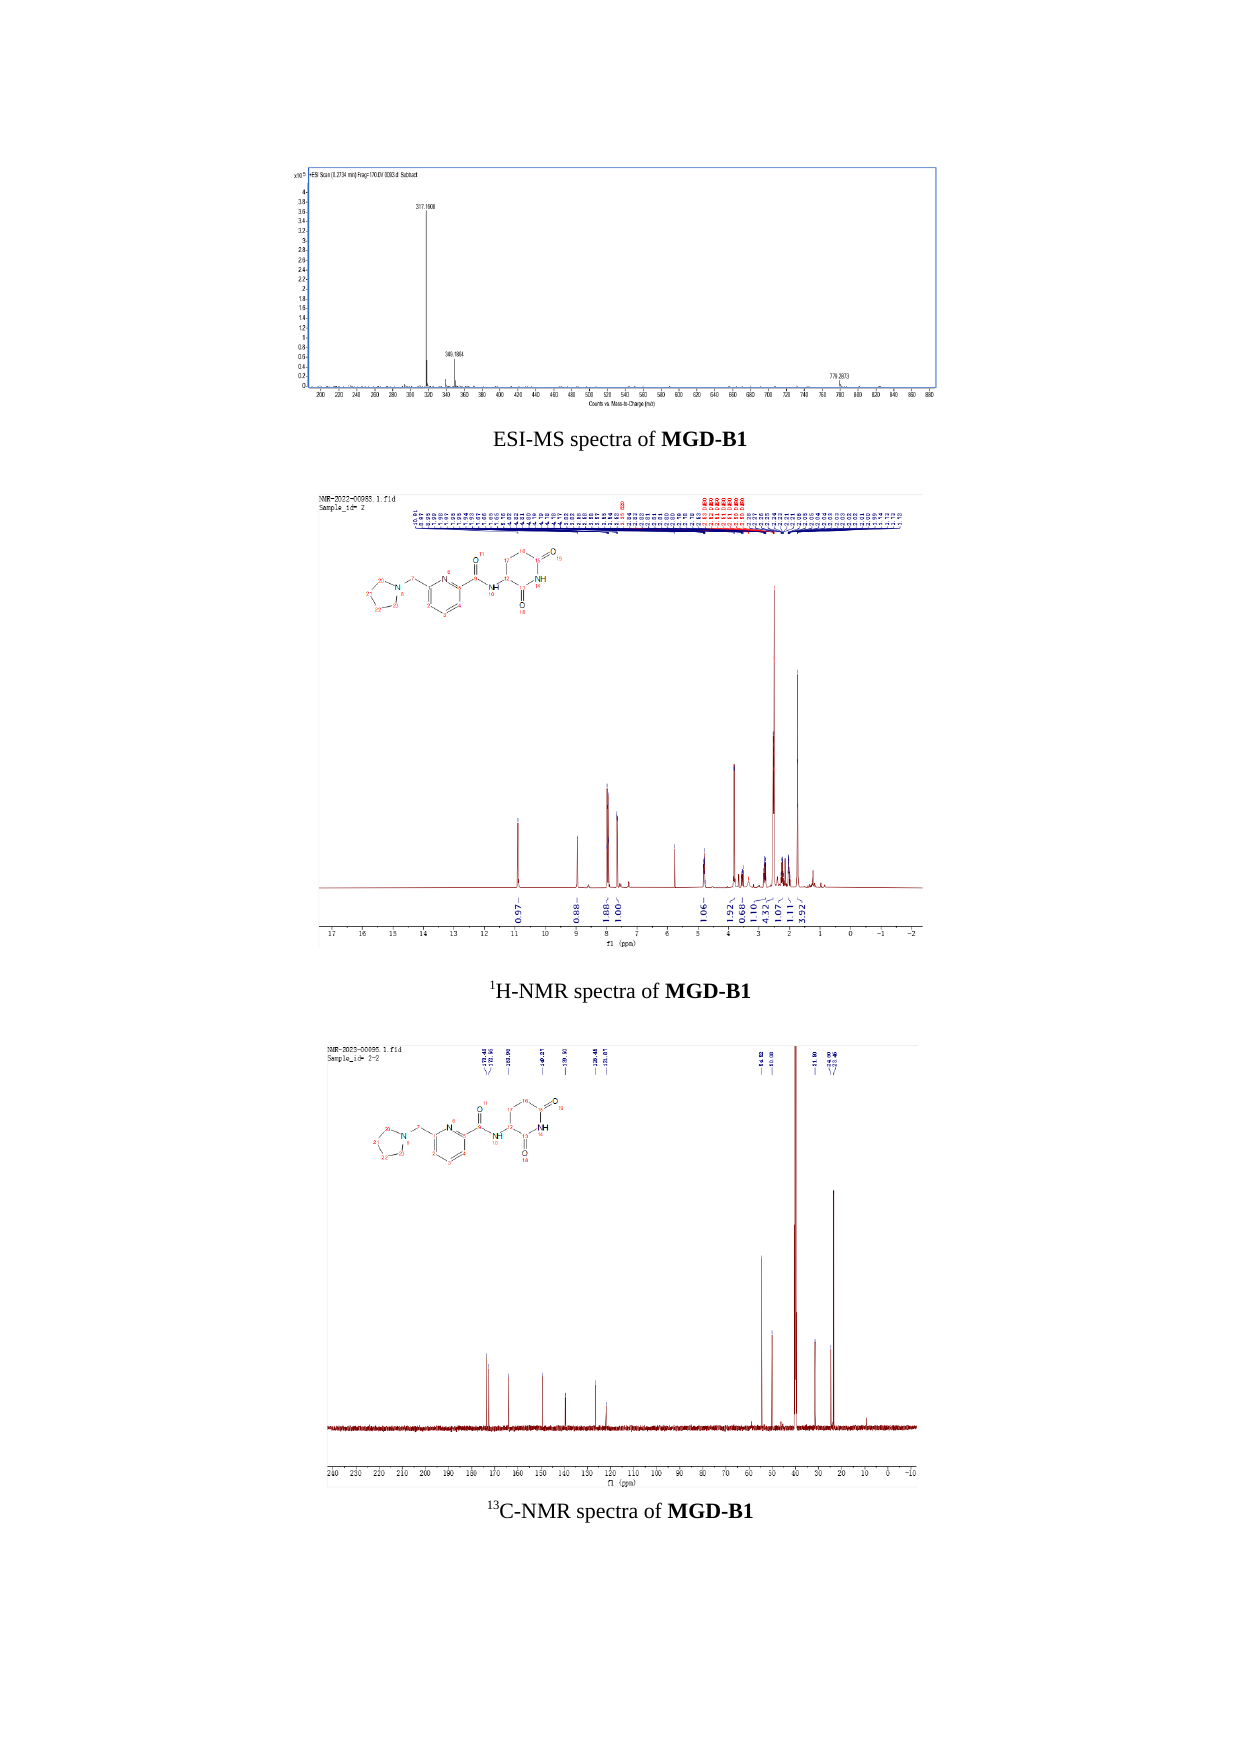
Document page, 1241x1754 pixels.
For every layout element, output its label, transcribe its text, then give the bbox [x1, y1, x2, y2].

text ESI-MS spectra of MGD-B1 [187, 422, 1053, 454]
text 1H-NMR spectra of MGD-B1 [187, 974, 1053, 1007]
picture [317, 487, 923, 947]
picture [290, 162, 950, 412]
picture [322, 1039, 918, 1489]
text 13C-NMR spectra of MGD-B1 [187, 1494, 1053, 1527]
